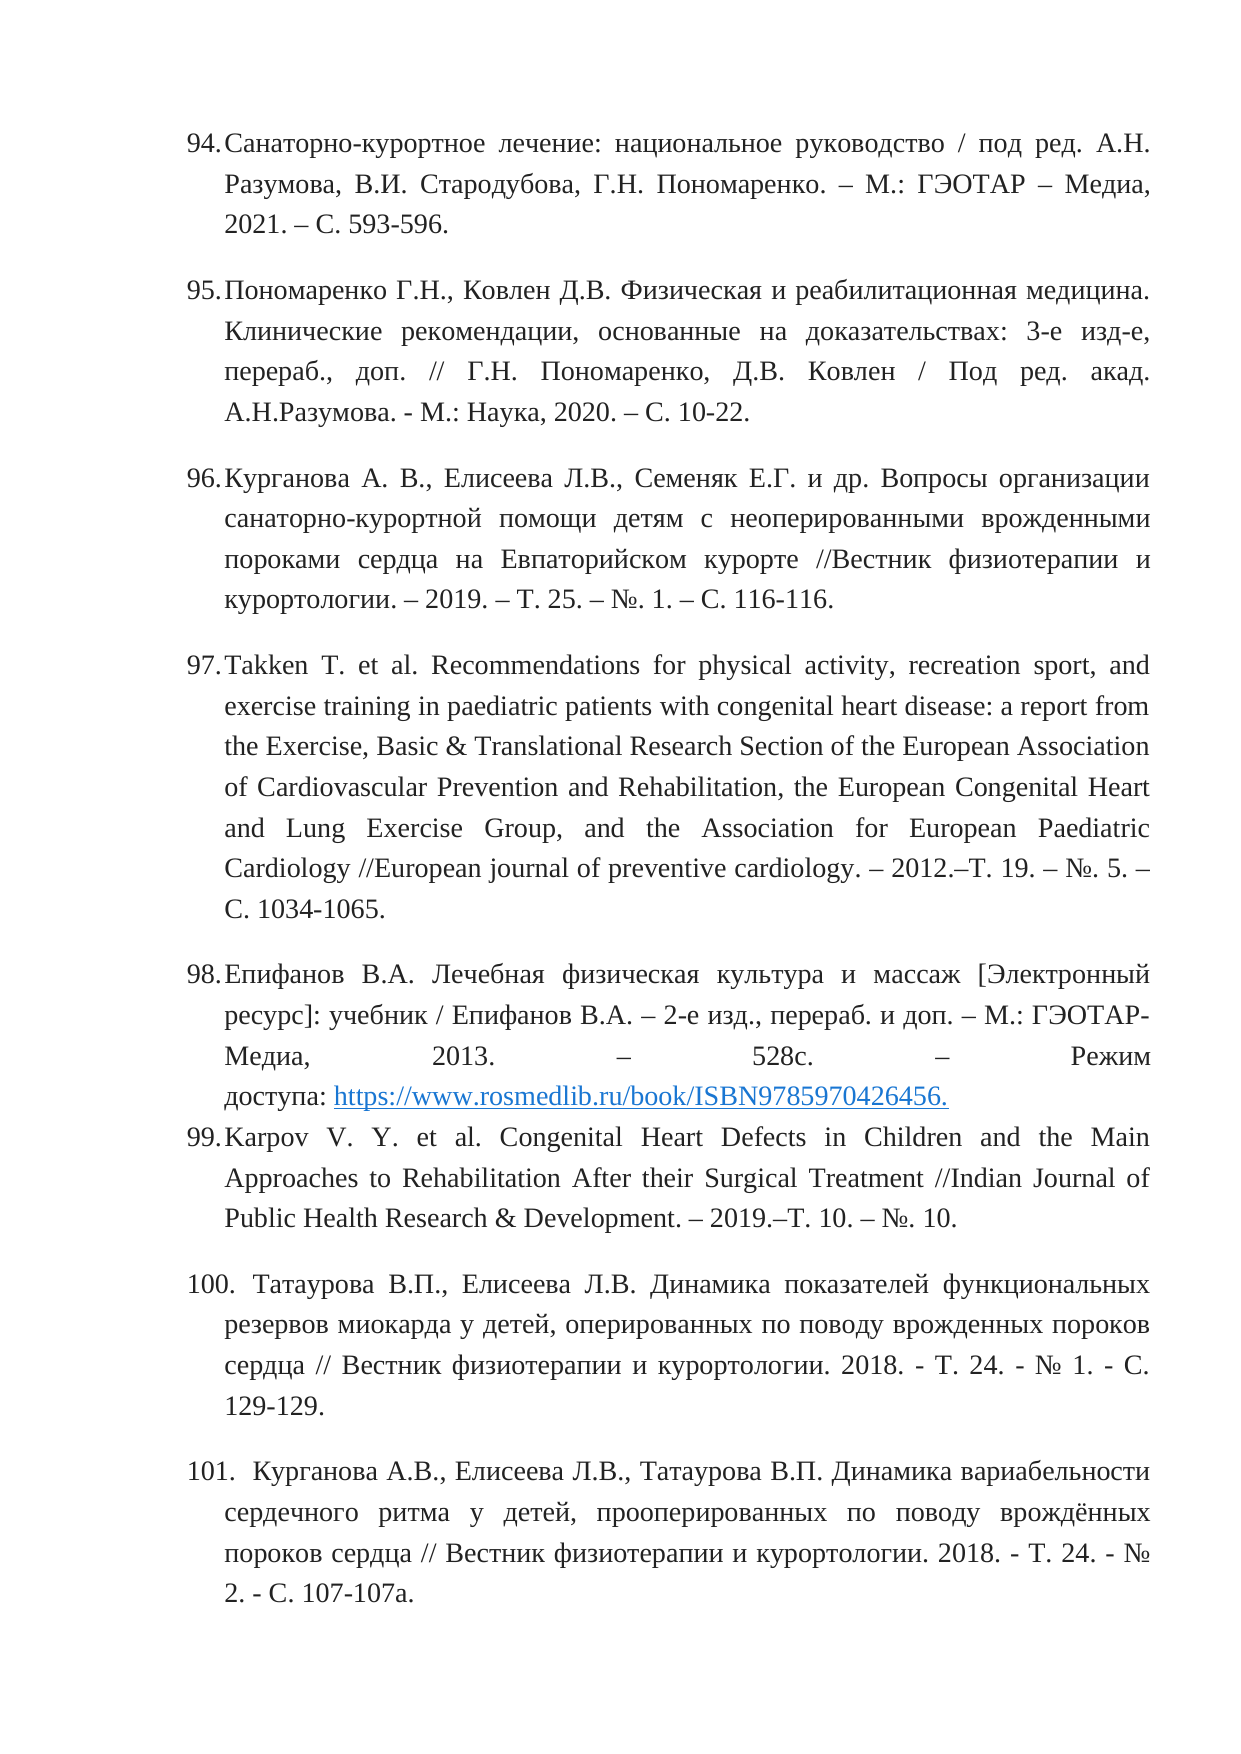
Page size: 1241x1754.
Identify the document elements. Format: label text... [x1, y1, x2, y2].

list Пономаренко Г.Н., Ковлен Д.В. Физическая и реабилитационная медицина. Клинические рекомендации, основанные на доказательствах: 3-е изд-е, перераб., доп. // Г.Н. Пономаренко, Д.В. Ковлен / Под ред. акад. А.Н.Разумова. - М.: Наука, 2020. – С. 10-22. [187, 265, 1152, 427]
list Татаурова В.П., Елисеева Л.В. Динамика показателей функциональных резервов миокарда у детей, оперированных по поводу врожденных пороков сердца // Вестник физиотерапии и курортологии. 2018. - Т. 24. - № 1. - С. 129-129. [187, 1259, 1152, 1421]
list Епифанов В.А. Лечебная физическая культура и массаж [Электронный ресурс]: учебник / Епифанов В.А. ‒ 2-е изд., перераб. и доп. ‒ М.: ГЭОТАР-Медиа, 2013. ‒ 528с. ‒ Режим доступа: https://www.rosmedlib.ru/book/ISBN9785970426456. [187, 949, 1152, 1112]
list Курганова А.В., Елисеева Л.В., Татаурова В.П. Динамика вариабельности сердечного ритма у детей, прооперированных по поводу врождённых пороков сердца // Вестник физиотерапии и курортологии. 2018. - Т. 24. - № 2. - С. 107-107a. [187, 1446, 1152, 1609]
list Курганова А. В., Елисеева Л.В., Семеняк Е.Г. и др. Вопросы организации санаторно-курортной помощи детям с неоперированными врожденными пороками сердца на Евпаторийском курорте //Вестник физиотерапии и курортологии. – 2019. – Т. 25. – №. 1. – С. 116-116. [187, 452, 1152, 615]
list Takken T. et al. Recommendations for physical activity, recreation sport, and exercise training in paediatric patients with congenital heart disease: a report from the Exercise, Basic & Translational Research Section of the European Association of Cardiovascular Prevention and Rehabilitation, the European Congenital Heart and Lung Exercise Group, and the Association for European Paediatric Cardiology //European journal of preventive cardiology. – 2012.–Т. 19. – №. 5. – С. 1034-1065. [187, 640, 1152, 924]
list Karpov V. Y. et al. Congenital Heart Defects in Children and the Main Approaches to Rehabilitation After their Surgical Treatment //Indian Journal of Public Health Research & Development. – 2019.–Т. 10. – №. 10. [187, 1112, 1152, 1234]
list Санаторно-курортное лечение: национальное руководство / под ред. А.Н. Разумова, В.И. Стародубова, Г.Н. Пономаренко. – М.: ГЭОТАР – Медиа, 2021. – С. 593-596. [187, 118, 1152, 240]
